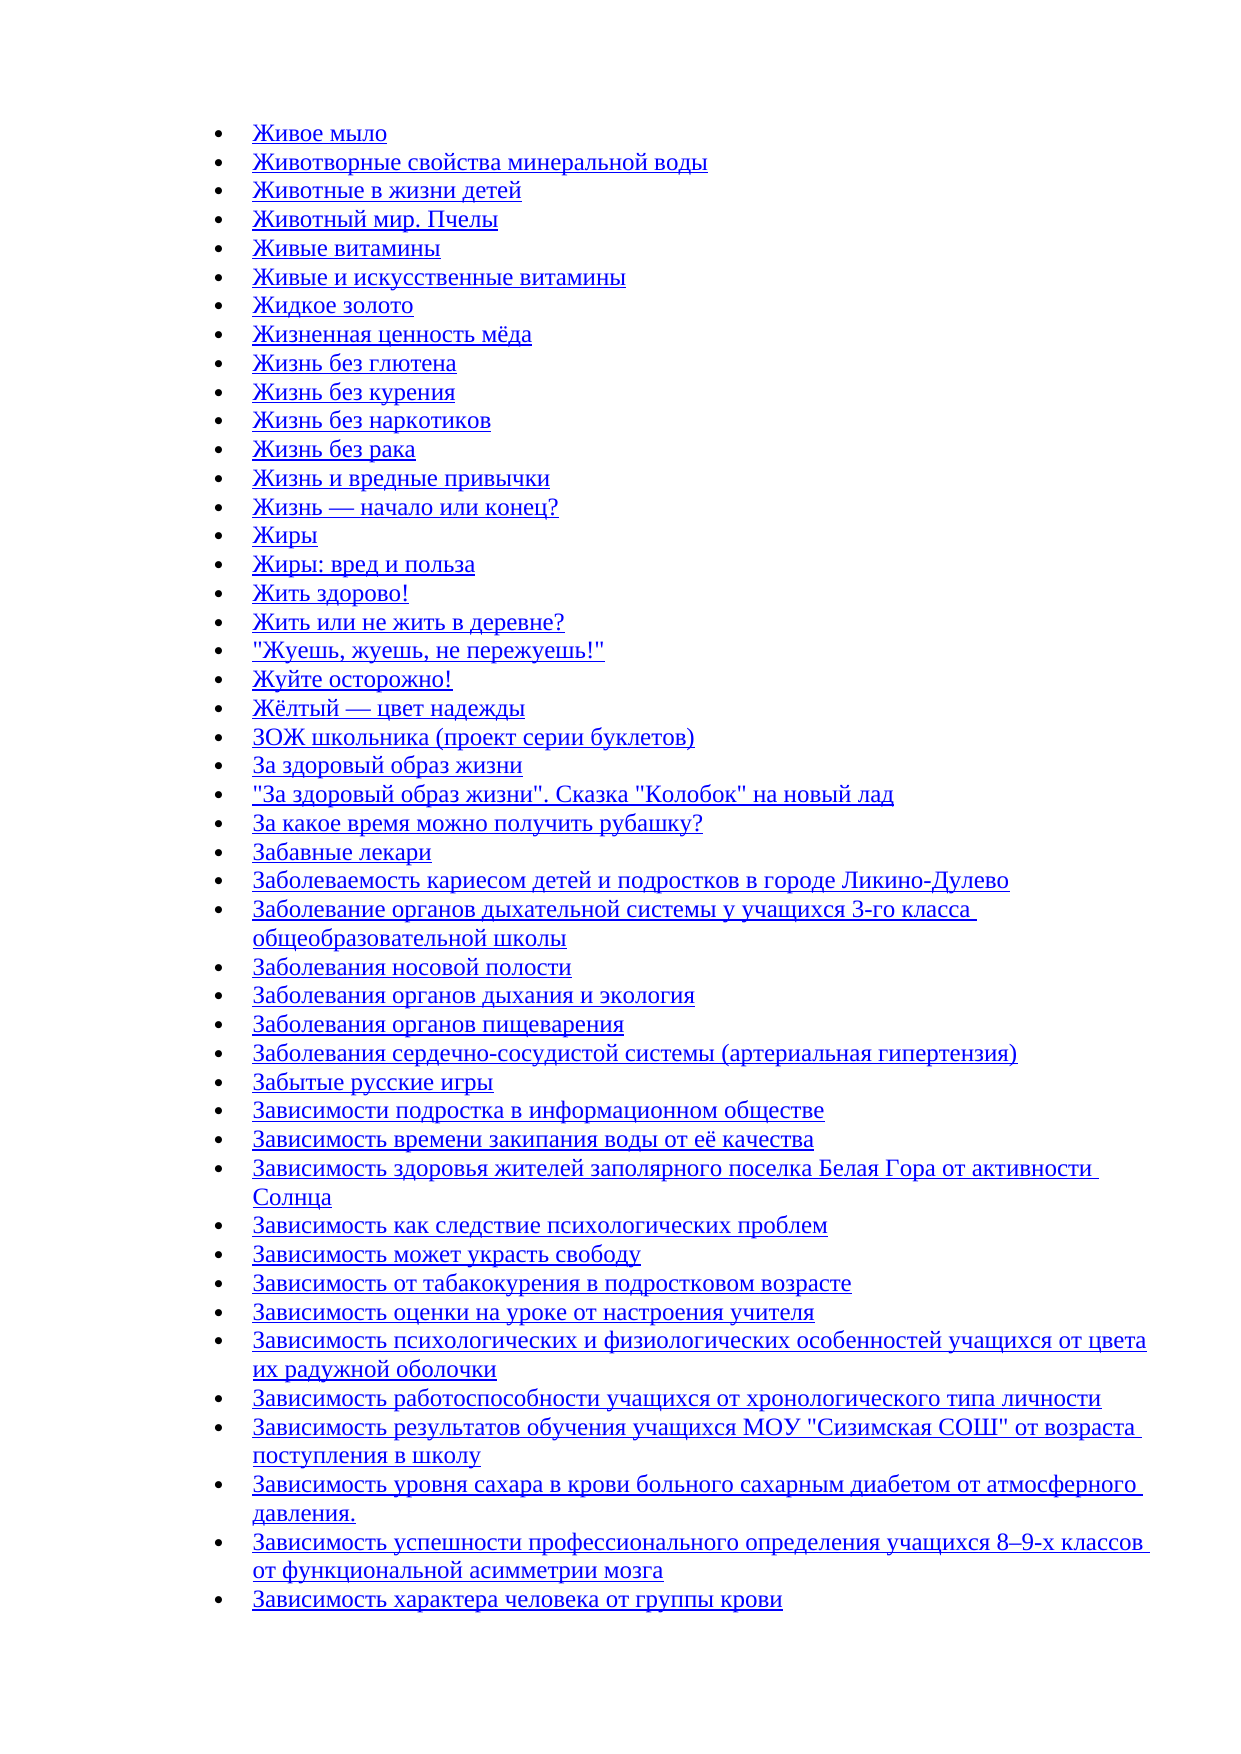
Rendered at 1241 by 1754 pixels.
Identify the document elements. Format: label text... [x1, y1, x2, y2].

list Зависимость оценки на уроке от настроения учителя [215, 1297, 1152, 1326]
list Жизнь без курения [215, 377, 1152, 406]
list "Жуешь, жуешь, не пережуешь!" [215, 636, 1152, 664]
list Животный мир. Пчелы [215, 204, 1152, 233]
list Жить или не жить в деревне? [215, 607, 1152, 636]
list Жиры: вред и польза [215, 549, 1152, 578]
list Жизнь без глютена [215, 348, 1152, 377]
list Заболевания органов пищеварения [215, 1009, 1152, 1038]
list За какое время можно получить рубашку? [215, 808, 1152, 837]
list Зависимость от табакокурения в подростковом возрасте [215, 1268, 1152, 1297]
list Жизнь и вредные привычки [215, 463, 1152, 492]
list Жиры [215, 521, 1152, 549]
list Жить здорово! [215, 578, 1152, 607]
list ЗОЖ школьника (проект серии буклетов) [215, 722, 1152, 751]
list Живые витамины [215, 233, 1152, 262]
list Зависимость работоспособности учащихся от хронологического типа личности [215, 1383, 1152, 1412]
list Жёлтый — цвет надежды [215, 693, 1152, 722]
list Жидкое золото [215, 291, 1152, 319]
list Зависимость как следствие психологических проблем [215, 1211, 1152, 1239]
list Забавные лекари [215, 837, 1152, 866]
list Зависимости подростка в информационном обществе [215, 1096, 1152, 1124]
list Жизнь без рака [215, 434, 1152, 463]
list Заболевание органов дыхательной системы у учащихся 3-го класса общеобразовательной школы [215, 894, 1152, 952]
list Жуйте осторожно! [215, 664, 1152, 693]
list Животворные свойства минеральной воды [215, 147, 1152, 176]
list Зависимость может украсть свободу [215, 1239, 1152, 1268]
list Зависимость здоровья жителей заполярного поселка Белая Гора от активности Солнца [215, 1153, 1152, 1211]
list Зависимость результатов обучения учащихся МОУ "Сизимская СОШ" от возраста поступления в школу [215, 1412, 1152, 1469]
list "За здоровый образ жизни". Сказка "Колобок" на новый лад [215, 779, 1152, 808]
list Животные в жизни детей [215, 176, 1152, 204]
list Живые и искусственные витамины [215, 262, 1152, 291]
list Жизнь — начало или конец? [215, 492, 1152, 521]
list Заболевания органов дыхания и экология [215, 981, 1152, 1009]
list Заболевания носовой полости [215, 952, 1152, 981]
list Зависимость психологических и физиологических особенностей учащихся от цвета их радужной оболочки [215, 1326, 1152, 1383]
list Зависимость успешности профессионального определения учащихся 8–9-х классов от функциональной асимметрии мозга [215, 1527, 1152, 1584]
list За здоровый образ жизни [215, 751, 1152, 779]
list Зависимость характера человека от группы крови [215, 1584, 1152, 1613]
list Заболеваемость кариесом детей и подростков в городе Ликино-Дулево [215, 866, 1152, 894]
list Жизненная ценность мёда [215, 319, 1152, 348]
list Зависимость уровня сахара в крови больного сахарным диабетом от атмосферного давления. [215, 1469, 1152, 1527]
list Забытые русские игры [215, 1067, 1152, 1096]
list Зависимость времени закипания воды от её качества [215, 1124, 1152, 1153]
list Заболевания сердечно-сосудистой системы (артериальная гипертензия) [215, 1038, 1152, 1067]
list Живое мыло [215, 118, 1152, 147]
list Жизнь без наркотиков [215, 406, 1152, 434]
